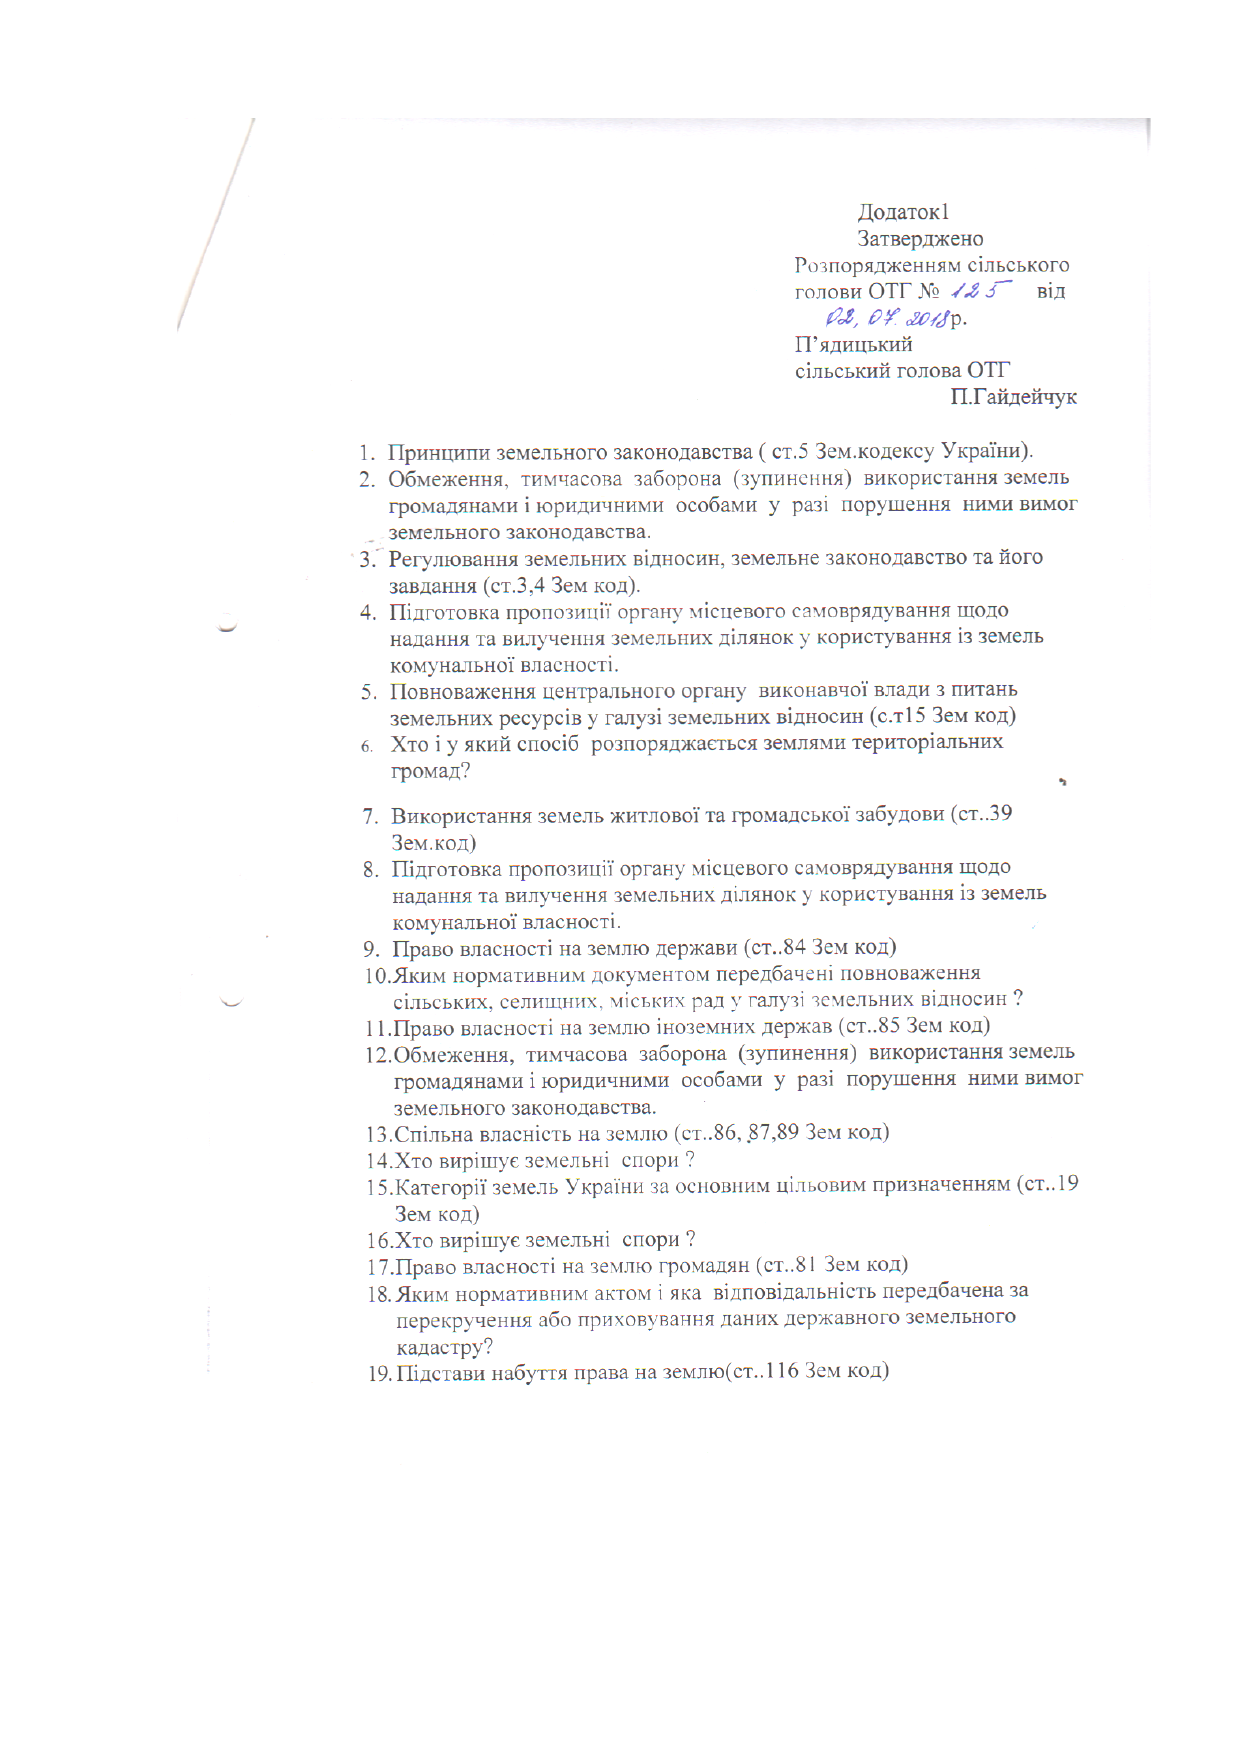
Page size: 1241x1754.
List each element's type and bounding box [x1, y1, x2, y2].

picture [177, 118, 1151, 1479]
